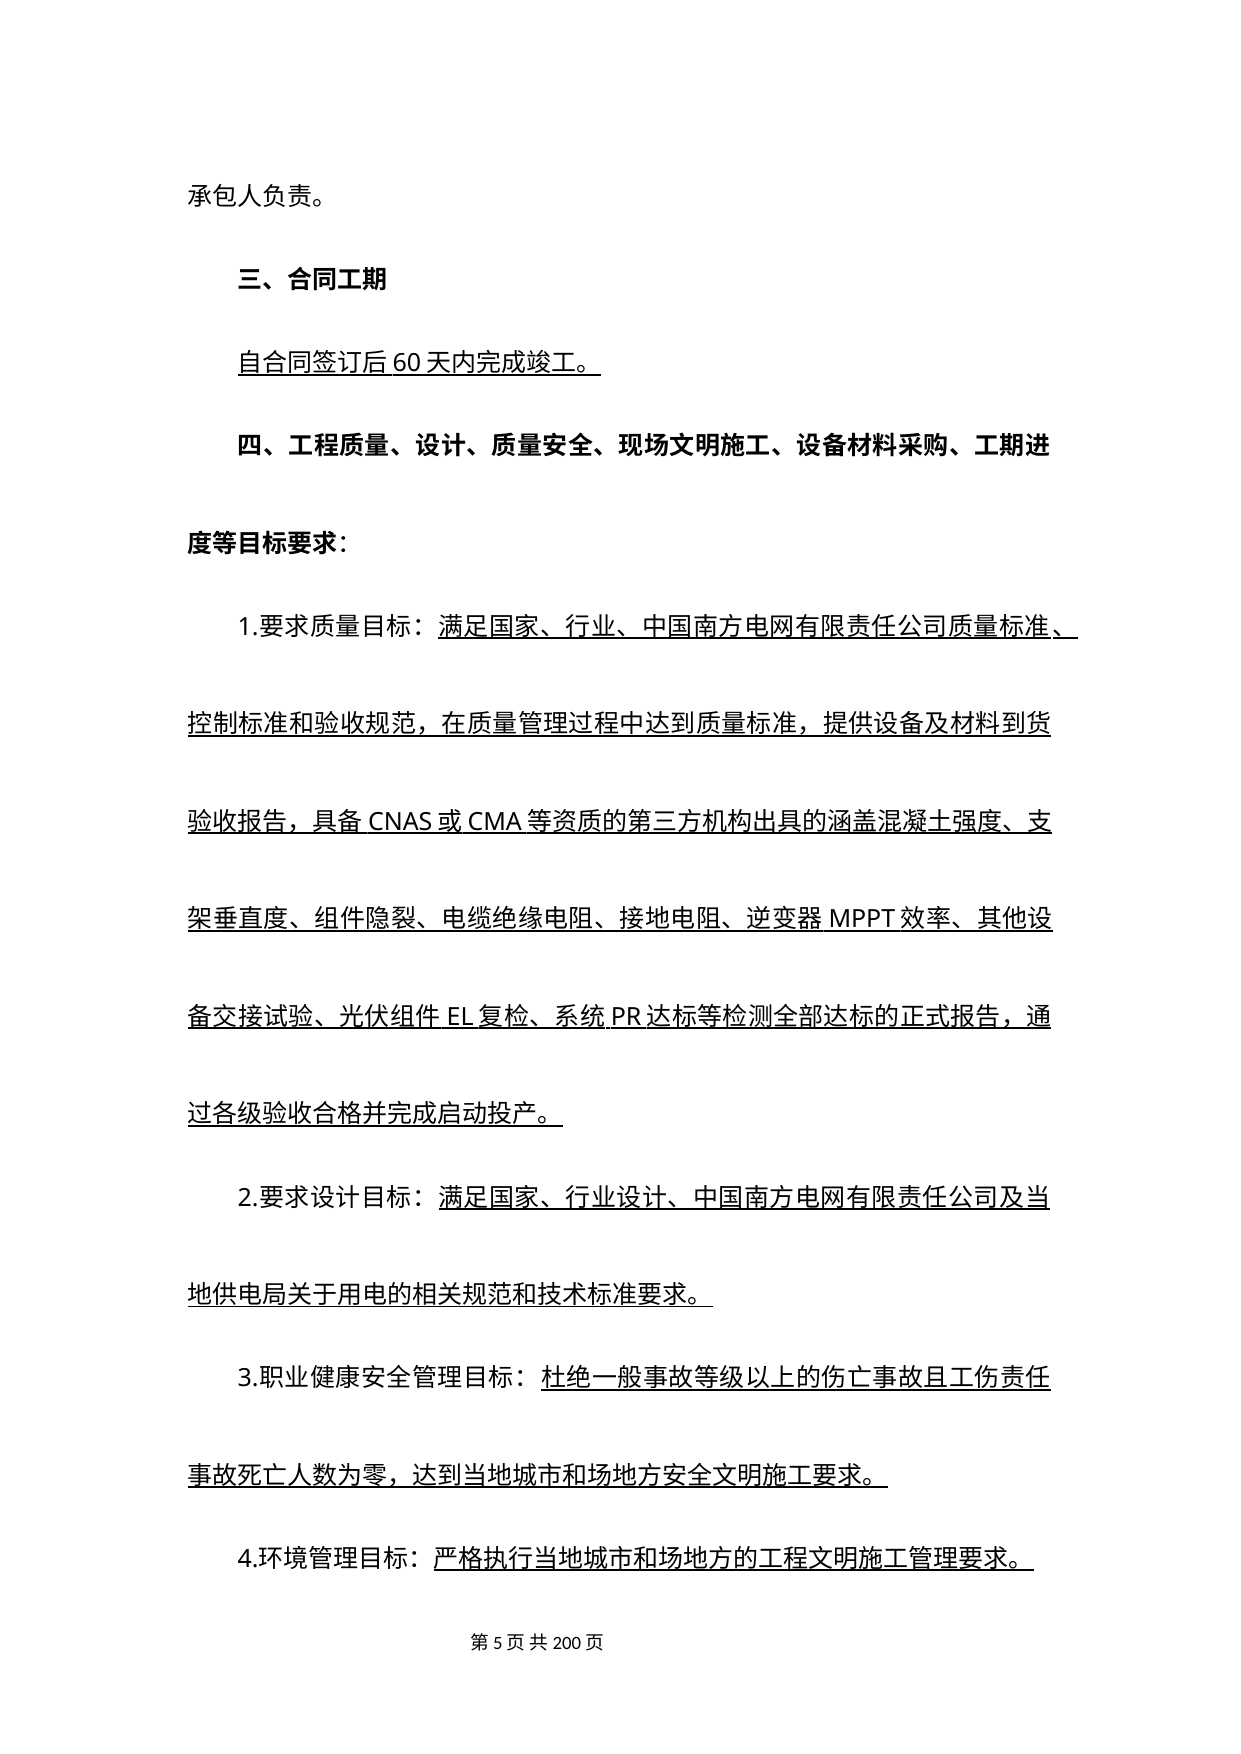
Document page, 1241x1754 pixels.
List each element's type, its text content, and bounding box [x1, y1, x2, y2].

text 2.要求设计目标：满足国家、行业设计、中国南方电网有限责任公司及当地供电局关于用电的相关规范和技术标准要求。 [187, 1163, 1053, 1325]
text 自合同签订后60天内完成竣工。 [187, 328, 1053, 393]
text 3.职业健康安全管理目标：杜绝一般事故等级以上的伤亡事故且工伤责任事故死亡人数为零，达到当地城市和场地方安全文明施工要求。 [187, 1343, 1053, 1506]
text 1.要求质量目标：满足国家、行业、中国南方电网有限责任公司质量标准、控制标准和验收规范，在质量管理过程中达到质量标准，提供设备及材料到货验收报告，具备CNAS或CMA等资质的第三方机构出具的涵盖混凝土强度、支架垂直度、组件隐裂、电缆绝缘电阻、接地电阻、逆变器MPPT效率、其他设备交接试验、光伏组件EL复检、系统PR达标等检测全部达标的正式报告，通过各级验收合格并完成启动投产。 [187, 931, 1053, 1144]
text 四、工程质量、设计、质量安全、现场文明施工、设备材料采购、工期进度等目标要求： [187, 411, 1053, 574]
text 4.环境管理目标：严格执行当地城市和场地方的工程文明施工管理要求。 [187, 1524, 1053, 1589]
text 1.要求质量目标：满足国家、行业、中国南方电网有限责任公司质量标准、控制标准和验收规范，在质量管理过程中达到质量标准，提供设备及材料到货验收报告，具备CNAS或CMA等资质的第三方机构出具的涵盖混凝土强度、支架垂直度、组件隐裂、电缆绝缘电阻、接地电阻、逆变器MPPT效率、其他设备交接试验、光伏组件EL复检、系统PR达标等检测全部达标的正式报告，通过各级验收合格并完成启动投产。 [187, 592, 1053, 930]
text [187, 162, 1053, 227]
text 三、合同工期 [187, 245, 1053, 310]
